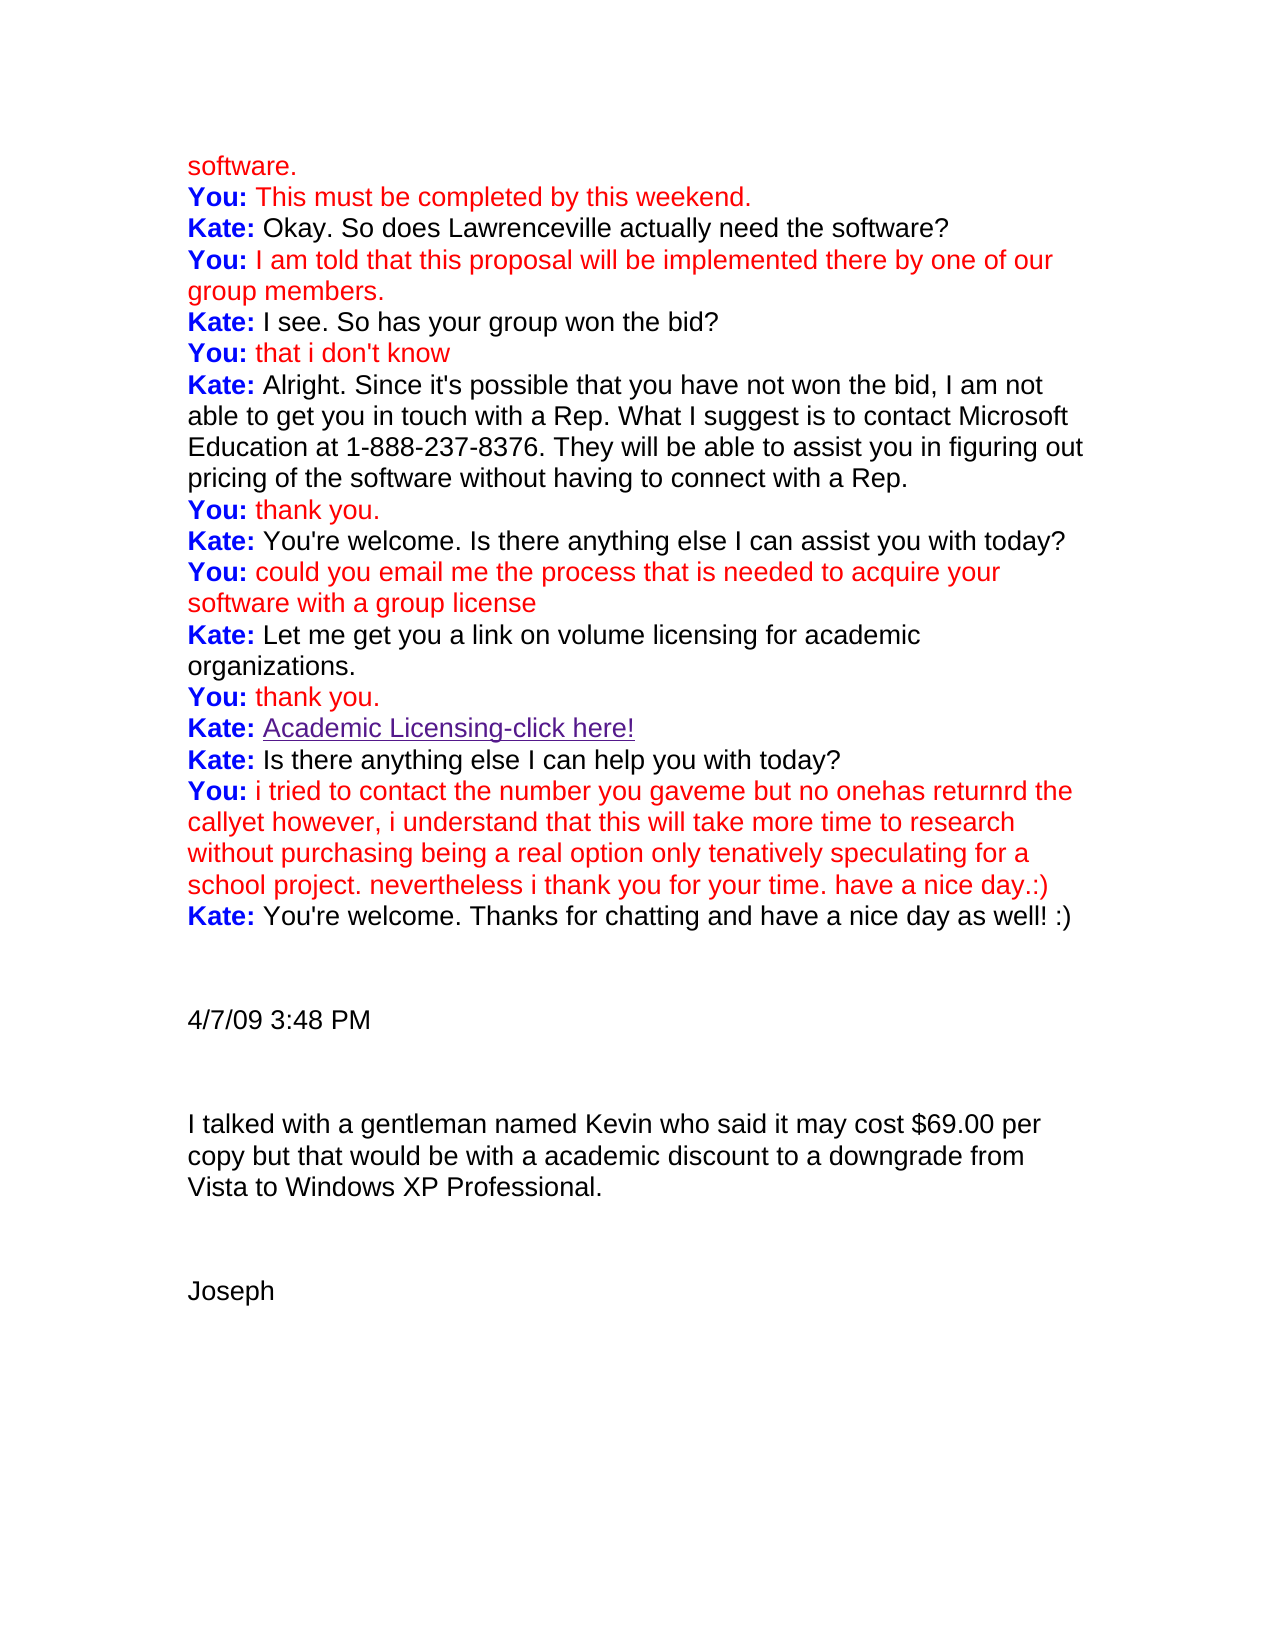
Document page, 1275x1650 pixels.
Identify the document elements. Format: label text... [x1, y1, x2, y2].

text Kate: You're welcome. Thanks for chatting and have a nice day as well! :) [187, 900, 1087, 931]
text Kate: Okay. So does Lawrenceville actually need the software? [187, 212, 1087, 244]
text You: could you email me the process that is needed to acquire your software with a group license [187, 556, 1087, 619]
text You: that i don't know [187, 337, 1087, 369]
text I talked with a gentleman named Kevin who said it may cost $69.00 per copy but that would be with a academic discount to a downgrade from Vista to Windows XP Professional. [187, 1108, 1087, 1202]
text You: i tried to contact the number you gaveme but no onehas returnrd the callyet however, i understand that this will take more time to research without purchasing being a real option only tenatively speculating for a school project. nevertheless i thank you for your time. have a nice day.:) [187, 775, 1087, 900]
text 4/7/09 3:48 PM [187, 1004, 1087, 1035]
text Kate: Let me get you a link on volume licensing for academic organizations. [187, 619, 1087, 681]
text Kate: Alright. Since it's possible that you have not won the bid, I am not able to get you in touch with a Rep. What I suggest is to contact Microsoft Education at 1-888-237-8376. They will be able to assist you in figuring out pricing of the software without having to connect with a Rep. [187, 369, 1087, 494]
text Kate: Is there anything else I can help you with today? [187, 744, 1087, 775]
text You: thank you. [187, 494, 1087, 525]
text Kate: You're welcome. Is there anything else I can assist you with today? [187, 525, 1087, 556]
text Kate: Academic Licensing-click here! [187, 712, 1087, 744]
text You: thank you. [187, 681, 1087, 712]
text You: I am told that this proposal will be implemented there by one of our group members. [187, 244, 1087, 306]
text Kate: I see. So has your group won the bid? [187, 306, 1087, 337]
text You: This must be completed by this weekend. [187, 181, 1087, 212]
text Joseph [187, 1275, 1087, 1306]
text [187, 150, 1087, 181]
